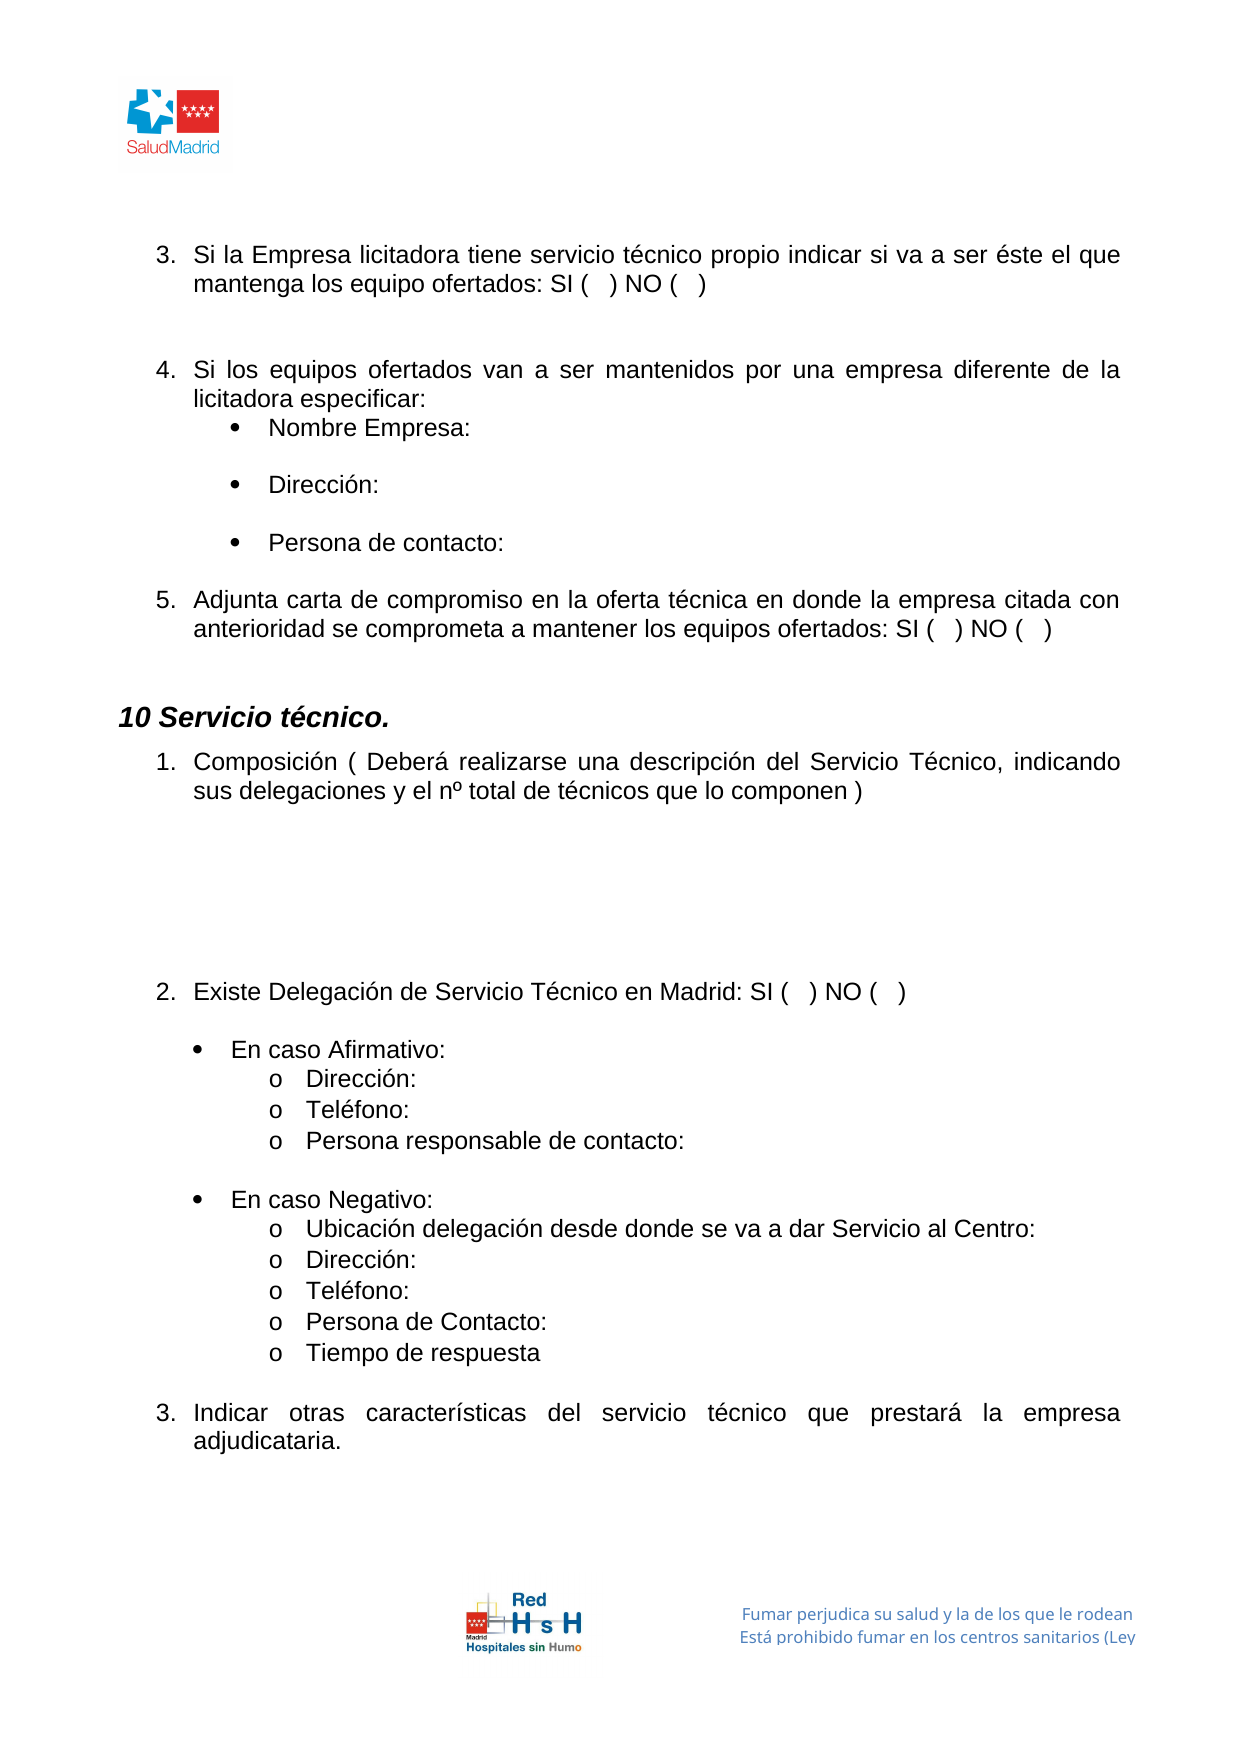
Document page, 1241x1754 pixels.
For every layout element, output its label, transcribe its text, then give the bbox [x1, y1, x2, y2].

list Ubicación delegación desde donde se va a dar Servicio al Centro: [268, 1214, 1122, 1245]
list Teléfono: [268, 1276, 1122, 1307]
list Composición ( Deberá realizarse una descripción del Servicio Técnico, indicando sus delegaciones y el nº total de técnicos que lo componen ) [156, 747, 1122, 805]
list Existe Delegación de Servicio Técnico en Madrid: SI ( ) NO ( ) [156, 977, 1122, 1006]
list Indicar otras características del servicio técnico que prestará la empresa adjudicataria. [156, 1398, 1122, 1455]
list Dirección: [268, 1064, 1122, 1095]
list Persona de contacto: [231, 528, 1122, 557]
picture [457, 1572, 605, 1678]
text 10 Servicio técnico. [118, 701, 1122, 734]
list Persona responsable de contacto: [268, 1126, 1122, 1157]
list Si los equipos ofertados van a ser mantenidos por una empresa diferente de la licitadora especificar: [156, 355, 1122, 413]
list Adjunta carta de compromiso en la oferta técnica en donde la empresa citada con anterioridad se comprometa a mantener los equipos ofertados: SI ( ) NO ( ) [156, 586, 1122, 643]
picture [118, 76, 234, 173]
list Dirección: [268, 1245, 1122, 1276]
list Si la Empresa licitadora tiene servicio técnico propio indicar si va a ser éste el que mantenga los equipo ofertados: SI ( ) NO ( ) [156, 240, 1122, 298]
list Tiempo de respuesta [268, 1338, 1122, 1369]
list Teléfono: [268, 1095, 1122, 1126]
list En caso Afirmativo: [193, 1035, 1122, 1064]
list Persona de Contacto: [268, 1307, 1122, 1338]
list Dirección: [231, 470, 1122, 499]
list En caso Negativo: [193, 1185, 1122, 1214]
list Nombre Empresa: [231, 413, 1122, 442]
